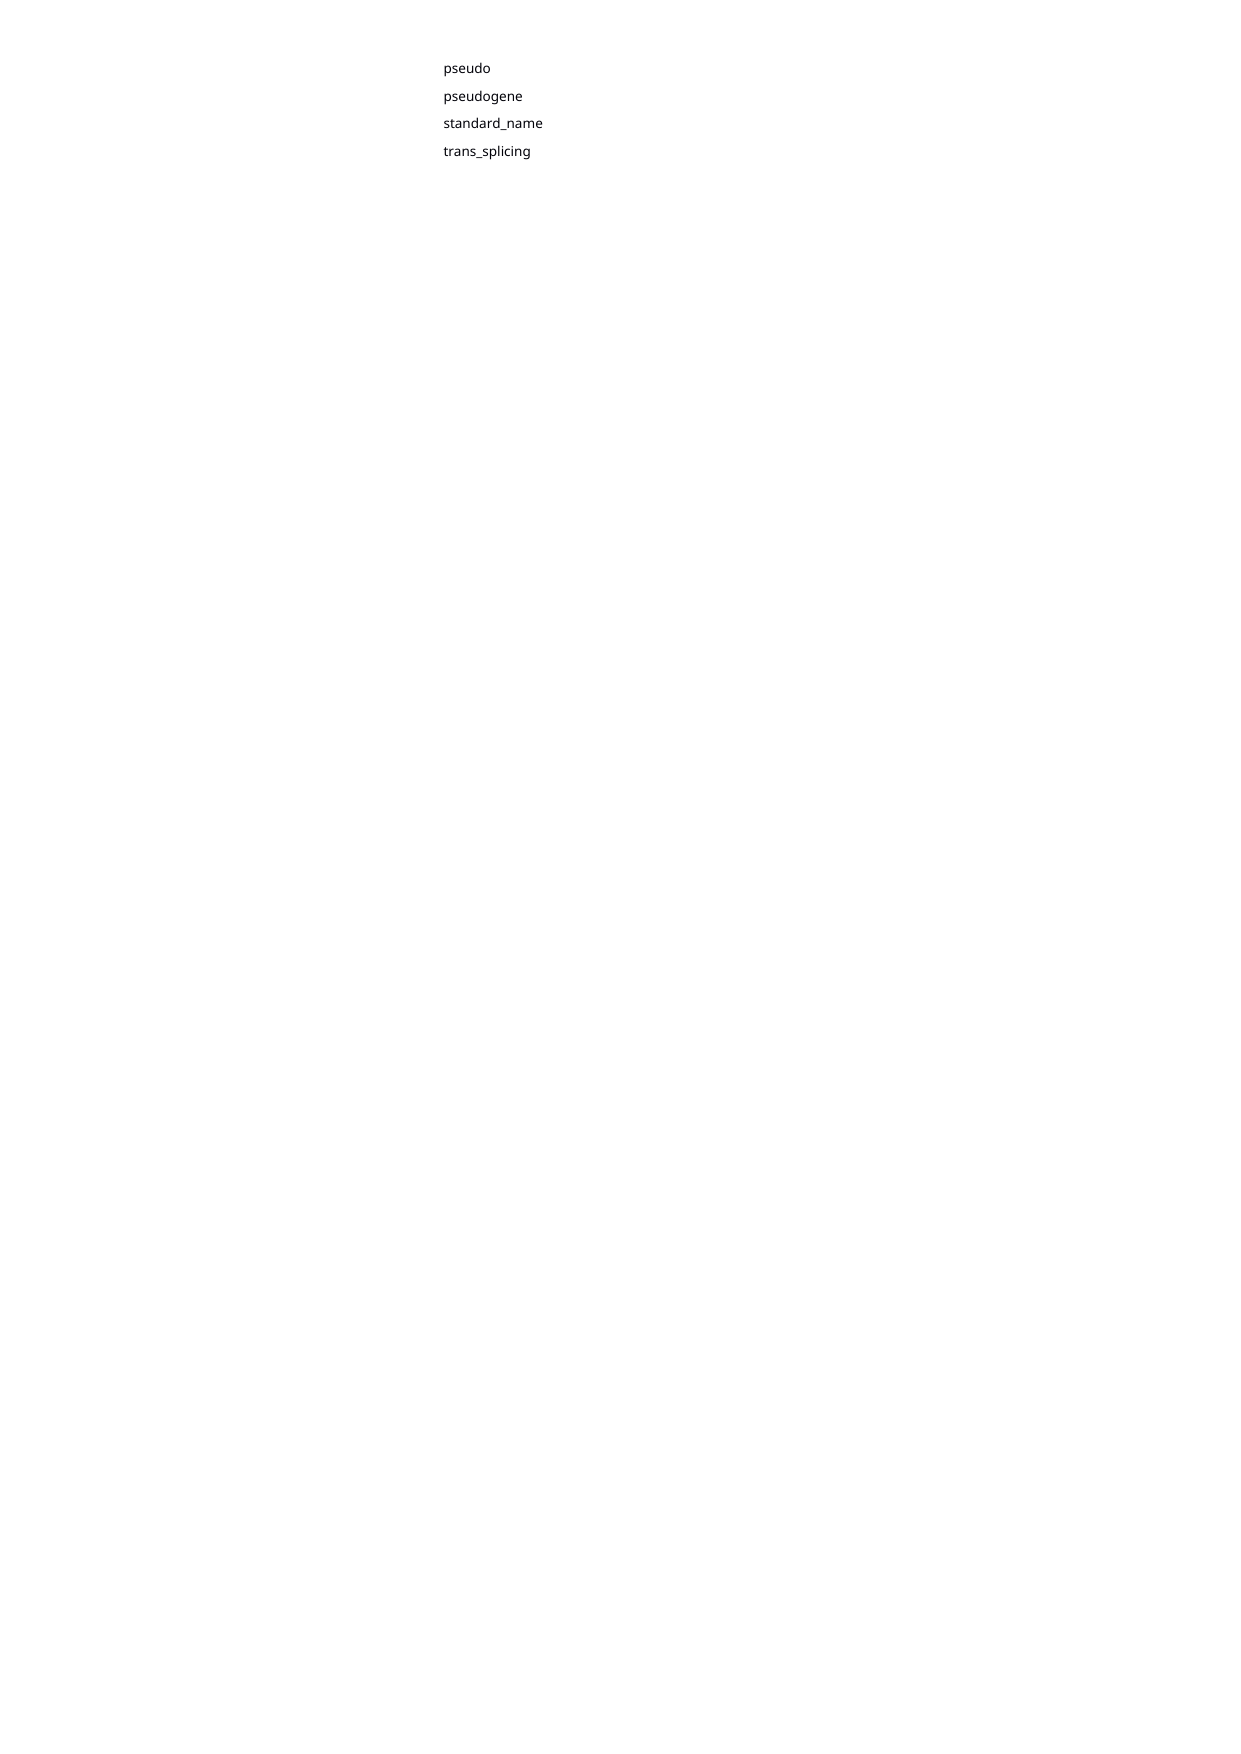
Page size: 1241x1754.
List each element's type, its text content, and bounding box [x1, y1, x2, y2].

text pseudo [443, 59, 1122, 77]
text standard_name [443, 114, 1122, 133]
text trans_splicing [443, 142, 1122, 160]
text pseudogene [443, 87, 1122, 105]
